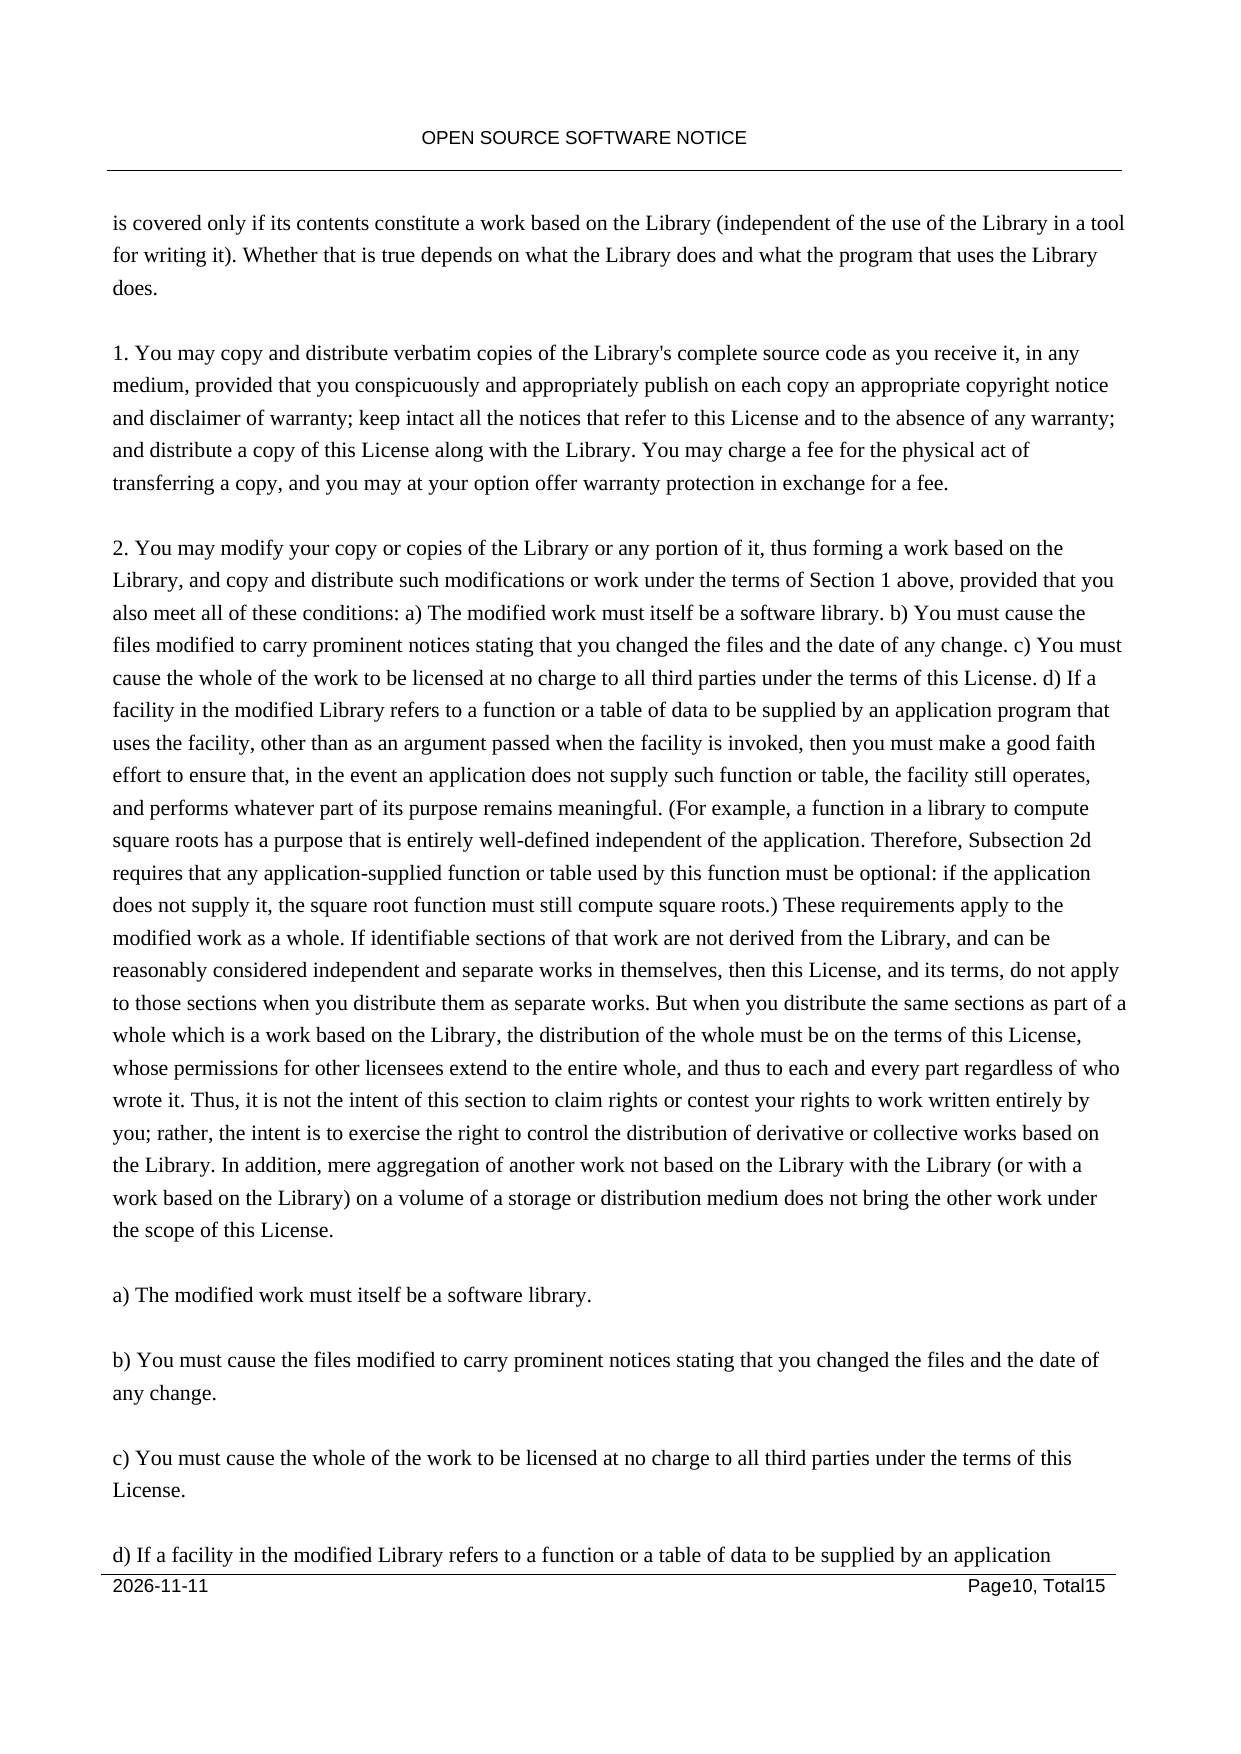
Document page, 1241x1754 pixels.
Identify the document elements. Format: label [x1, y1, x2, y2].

text [112, 206, 1128, 1571]
